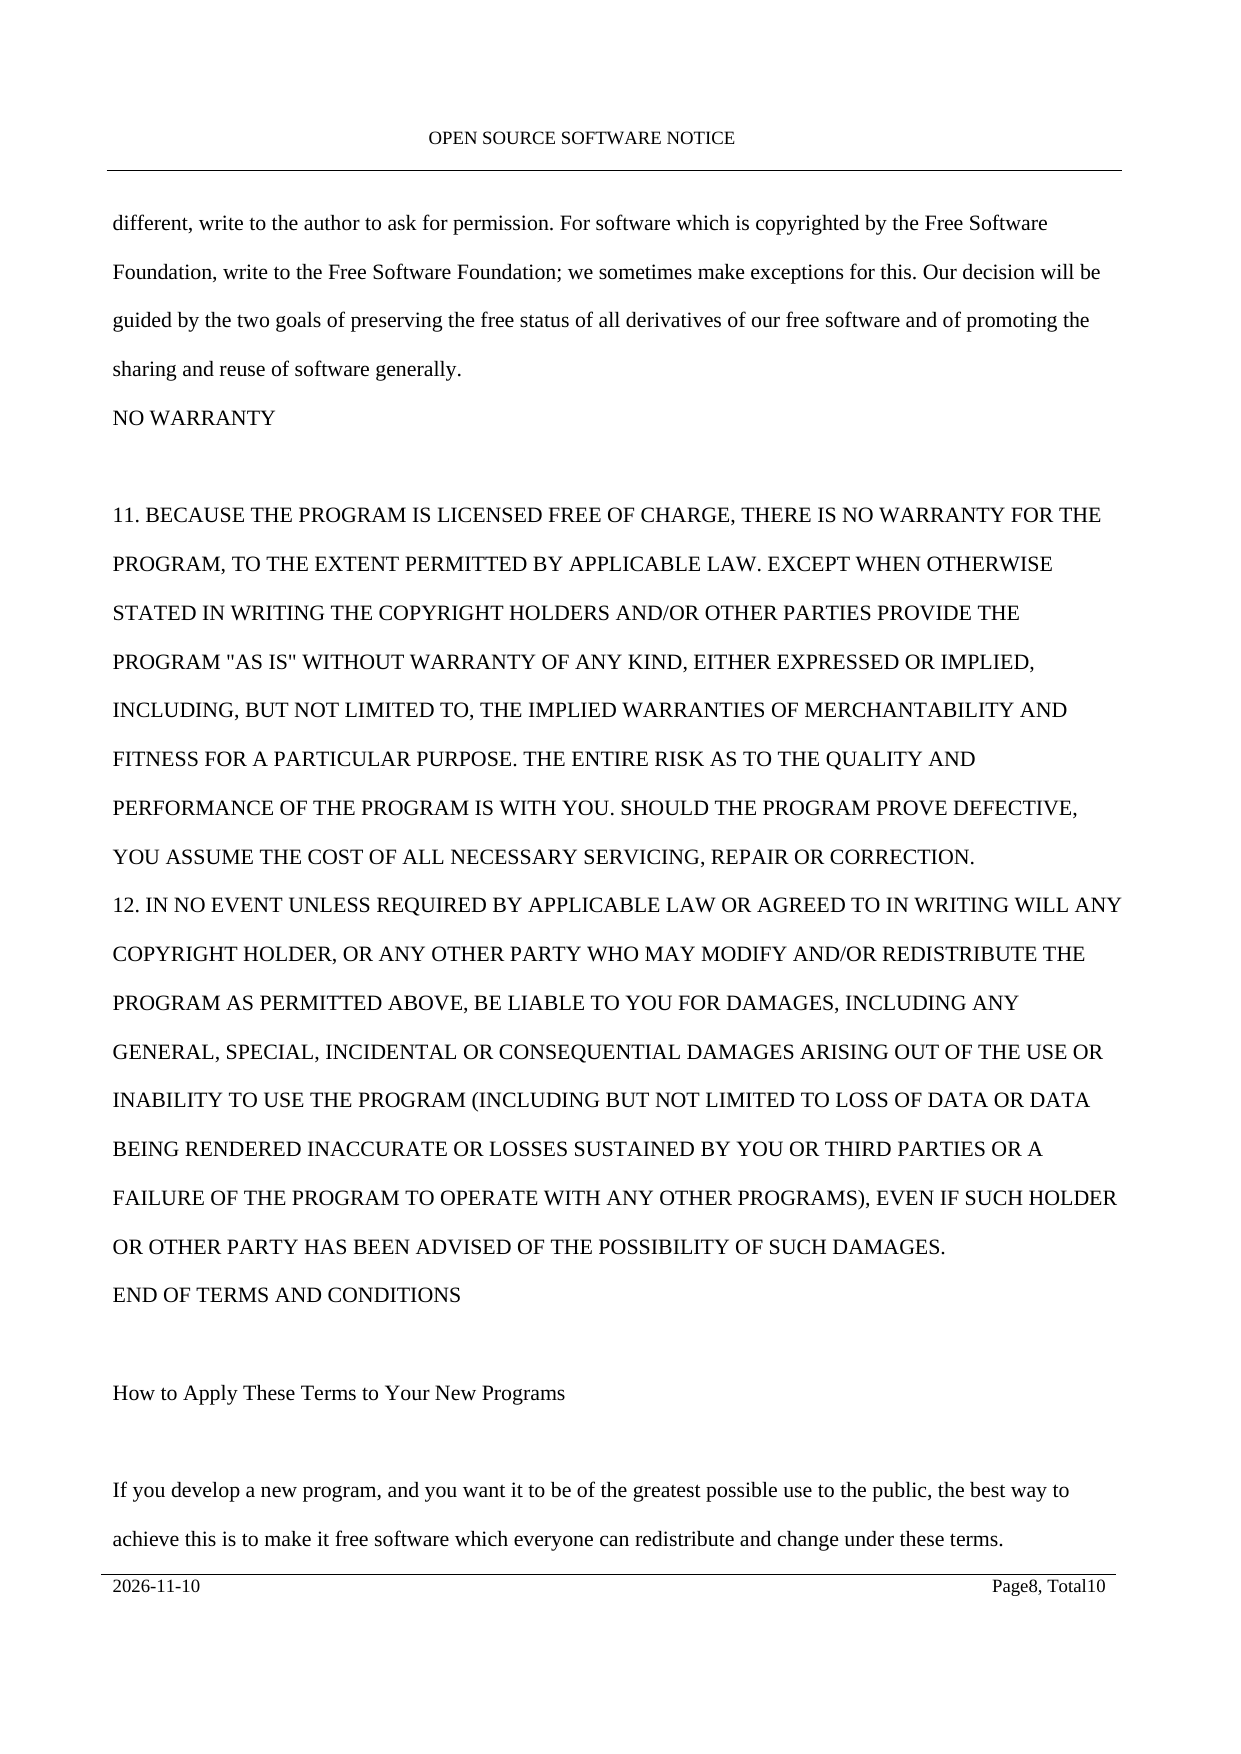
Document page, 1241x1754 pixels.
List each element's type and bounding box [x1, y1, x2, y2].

text [112, 206, 1128, 1555]
